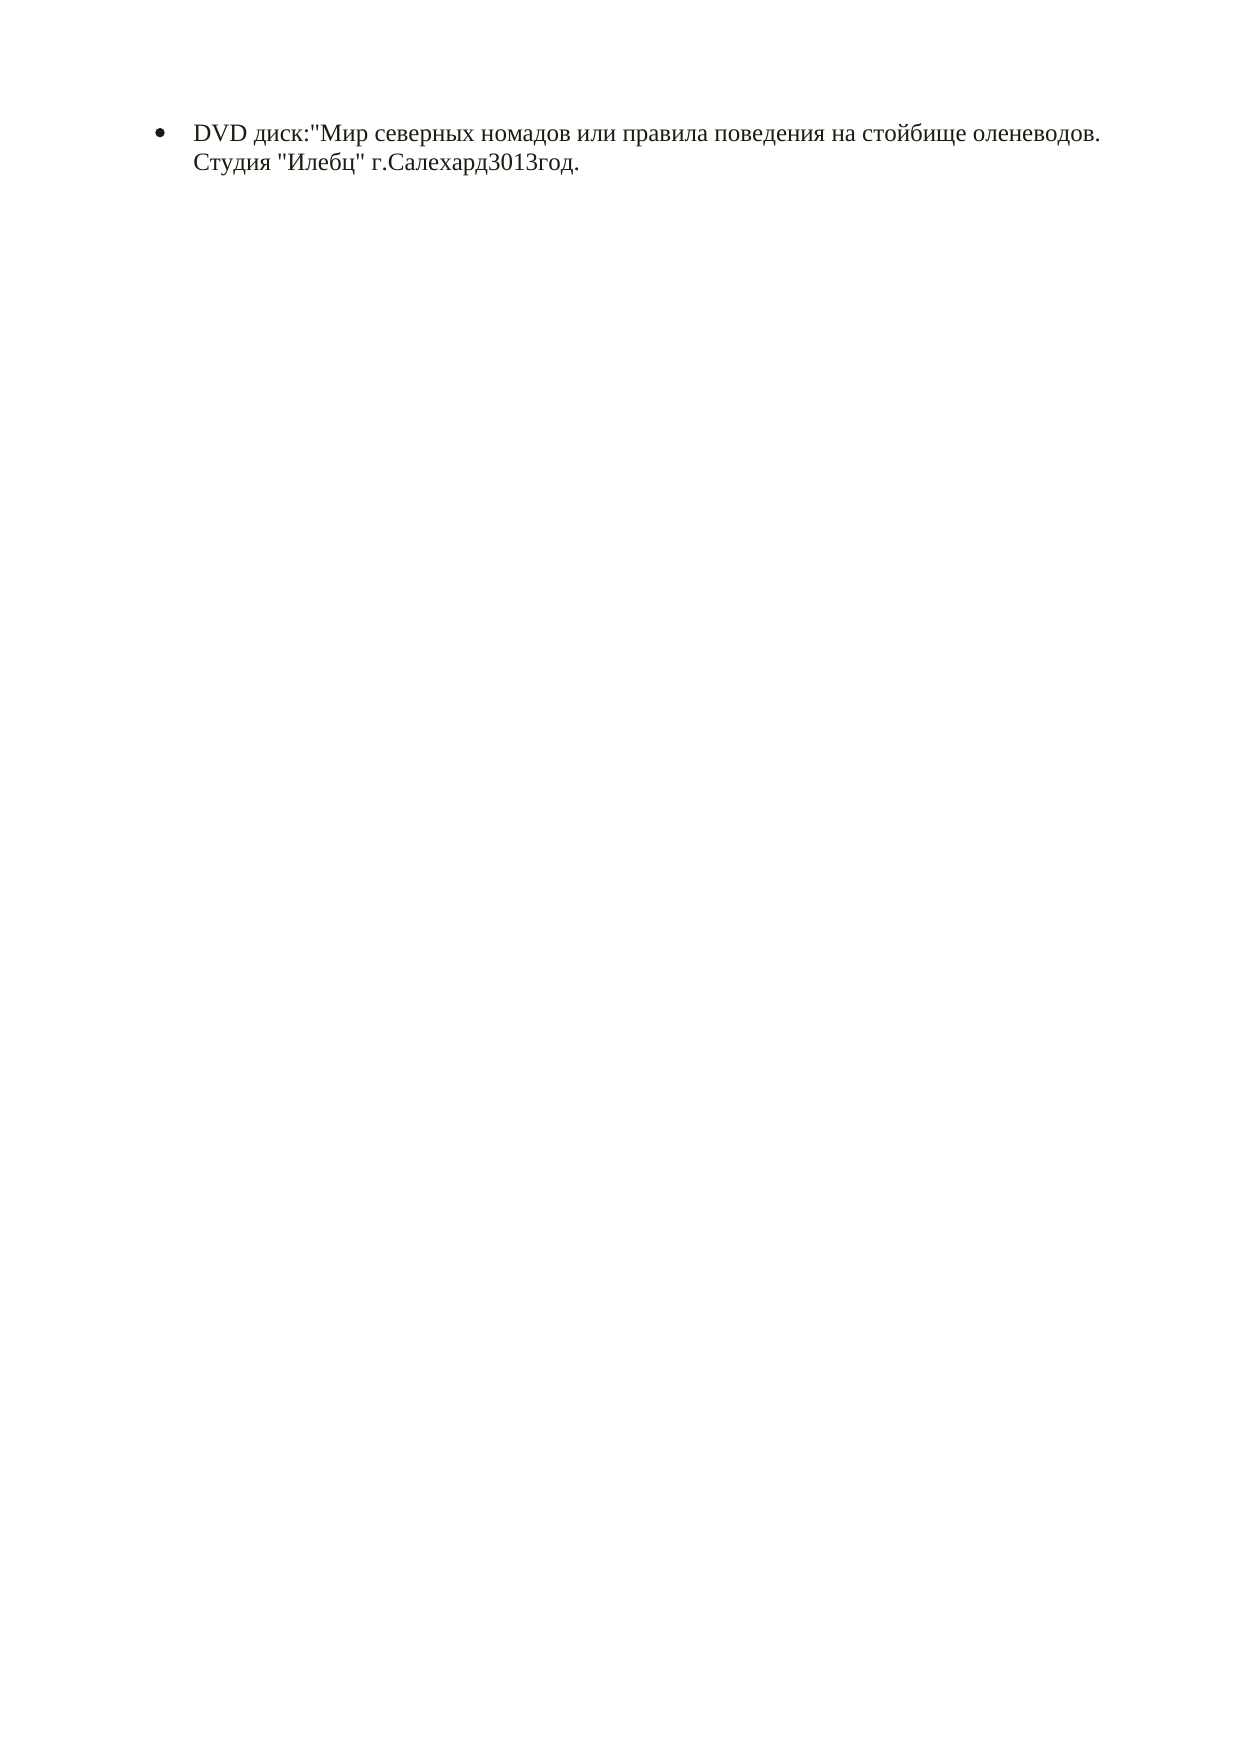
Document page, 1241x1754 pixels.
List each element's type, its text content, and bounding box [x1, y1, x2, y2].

list DVD диск:"Мир северных номадов или правила поведения на стойбище оленеводов. Студия "Илебц" г.Салехард3013год. [156, 118, 1122, 176]
